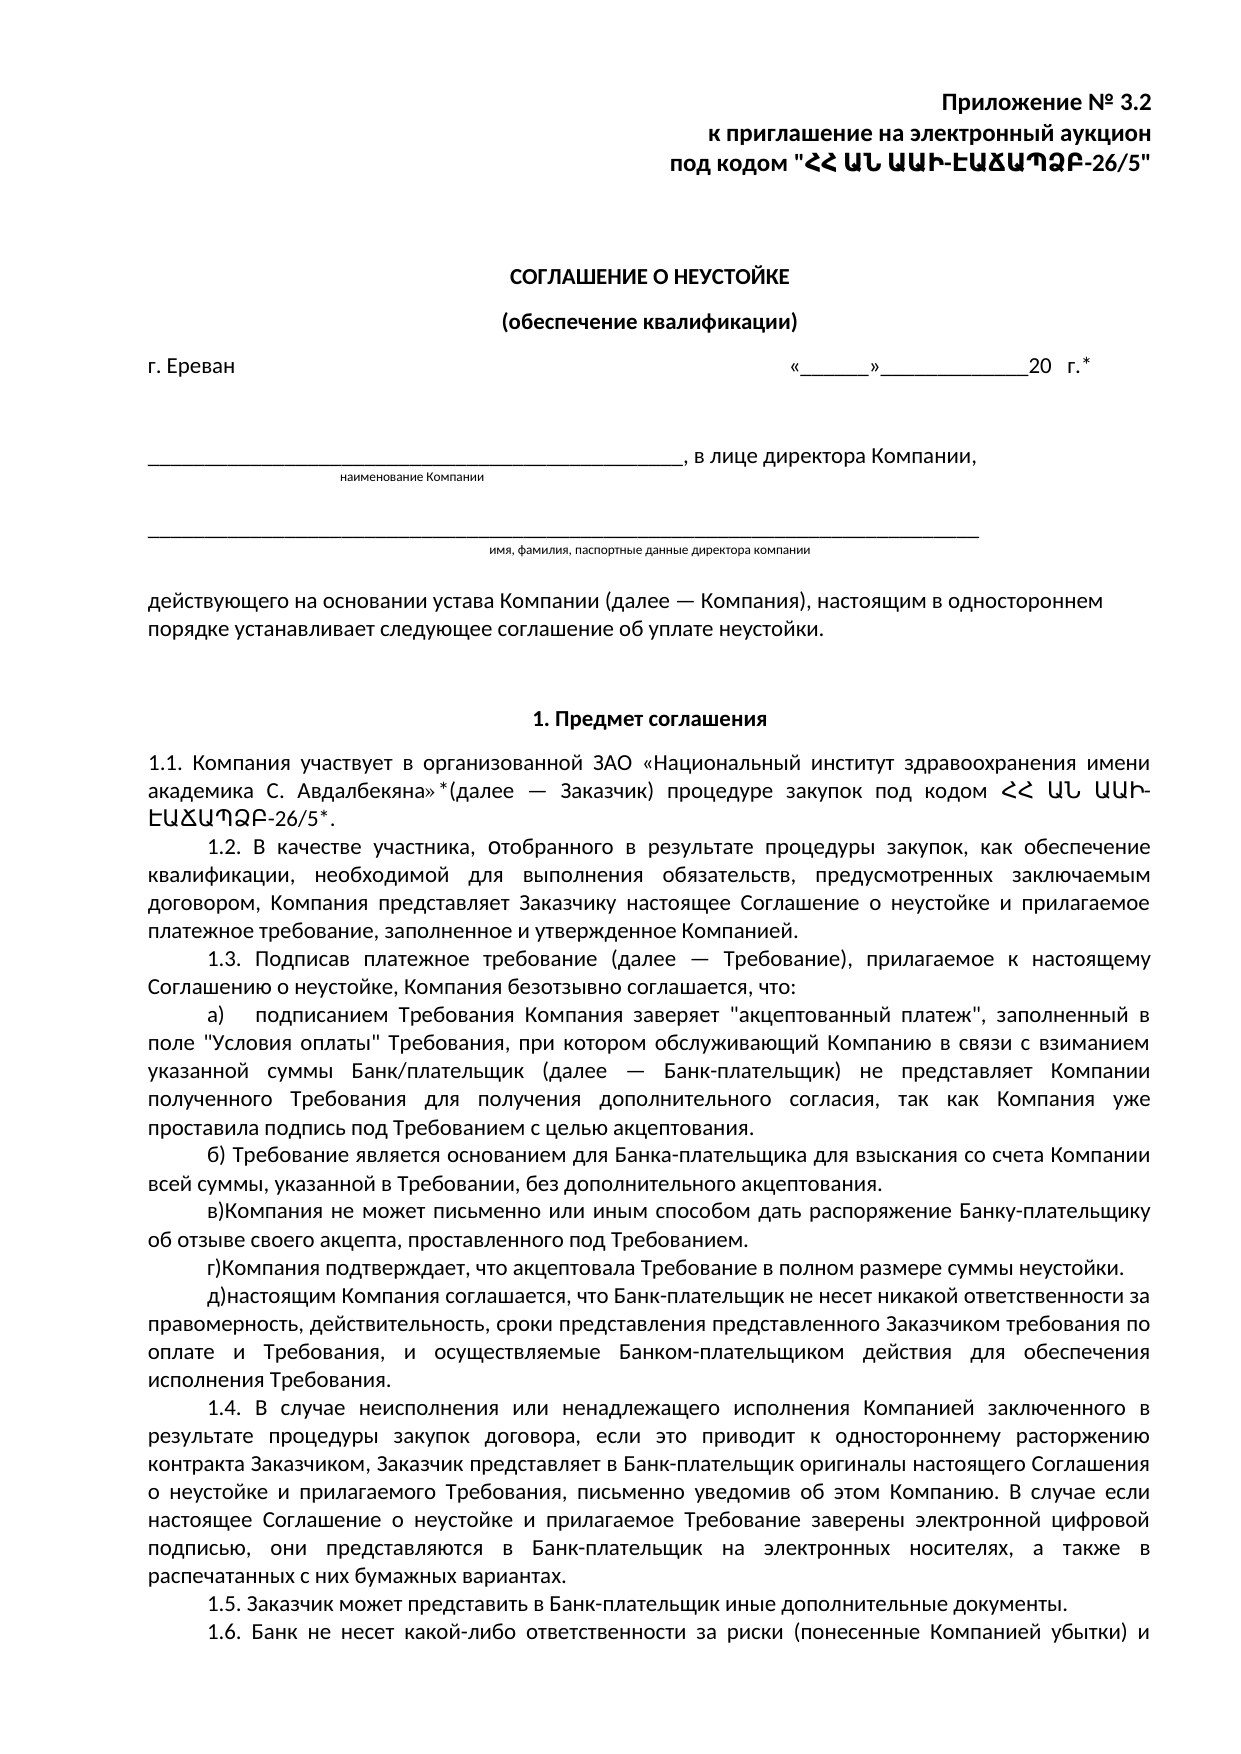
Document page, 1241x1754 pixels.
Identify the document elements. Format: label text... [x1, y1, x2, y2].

text 1.3. Подписав платежное требование (далее — Требование), прилагаемое к настоящему Соглашению о неустойке, Компания безотзывно соглашается, что: [148, 944, 1152, 1001]
table_header «______»_____________20 г.* [635, 351, 1104, 396]
text г)Компания подтверждает, что акцептовала Требование в полном размере суммы неустойки. [148, 1253, 1152, 1281]
text _________________________________________________________________________ [148, 513, 1152, 542]
text 1.5. Заказчик может представить в Банк-плательщик иные дополнительные документы. [148, 1589, 1152, 1617]
text Приложение № 3.2 [148, 86, 1152, 117]
text а) подписанием Требования Компания заверяет "акцептованный платеж", заполненный в поле "Условия оплаты" Требования, при котором обслуживающий Компанию в связи с взиманием указанной суммы Банк/плательщик (далее — Банк-плательщик) не представляет Компании полученного Требования для получения дополнительного согласия, так как Компания уже проставила подпись под Требованием с целью акцептования. [148, 1001, 1152, 1141]
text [148, 1617, 1152, 1645]
text имя, фамилия, паспортные данные директора компании [148, 542, 1152, 569]
text наименование Компании [340, 469, 1152, 497]
text д)настоящим Компания соглашается, что Банк-плательщик не несет никакой ответственности за правомерность, действительность, сроки представления представленного Заказчиком требования по оплате и Требования, и осуществляемые Банком-плательщиком действия для обеспечения исполнения Требования. [148, 1281, 1152, 1393]
text 1. Предмет соглашения [148, 704, 1152, 732]
text действующего на основании устава Компании (далее — Компания), настоящим в одностороннем [148, 586, 1152, 614]
text под кодом "ՀՀ ԱՆ ԱԱԻ-ԷԱՃԱՊՁԲ-26/5" [177, 147, 1152, 178]
text 1.2. В качестве участника, օтобранного в результате процедуры закупок, как обеспечение квалификации, необходимой для выполнения обязательств, предусмотренных заключаемым договором, Kомпания представляет Заказчику настоящее Соглашение о неустойке и прилагаемое платежное требование, заполненное и утвержденное Компанией. [148, 832, 1152, 944]
text 1.4. В случае неисполнения или ненадлежащего исполнения Компанией заключенного в результате процедуры закупок договора, если это приводит к одностороннему расторжению контракта Заказчиком, Заказчик представляет в Банк-плательщик оригиналы настоящего Соглашения о неустойке и прилагаемого Требования, письменно уведомив об этом Компанию. В случае если настоящее Соглашение о неустойке и прилагаемое Требование заверены электронной цифровой подписью, они представляются в Банк-плательщик на электронных носителях, а также в распечатанных с них бумажных вариантах. [148, 1393, 1152, 1589]
text порядке устанавливает следующее соглашение об уплате неустойки. [148, 614, 1152, 642]
text 1.1. Компания участвует в организованной ЗАО «Национальный институт здравоохранения имени академика С. Авдалбекяна*(далее — Заказчик) процедуре закупок под кодом ՀՀ ԱՆ ԱԱԻ-ԷԱՃԱՊՁԲ-26/5*. [148, 748, 1152, 832]
text в)Компания не может письменно или иным способом дать распоряжение Банку-плательщику об отзыве своего акцепта, проставленного под Требованием. [148, 1197, 1152, 1253]
text СОГЛАШЕНИЕ О НЕУСТОЙКЕ [148, 262, 1152, 290]
text к приглашение на электронный аукцион [177, 117, 1152, 147]
text (обеспечение квалификации) [148, 307, 1152, 335]
text б) Требование является основанием для Банка-плательщика для взыскания со счета Компании всей суммы, указанной в Требовании, без дополнительного акцептования. [148, 1141, 1152, 1197]
table_header г. Ереван [136, 351, 635, 396]
text _______________________________________________, в лице директора Компании, [148, 441, 1152, 469]
